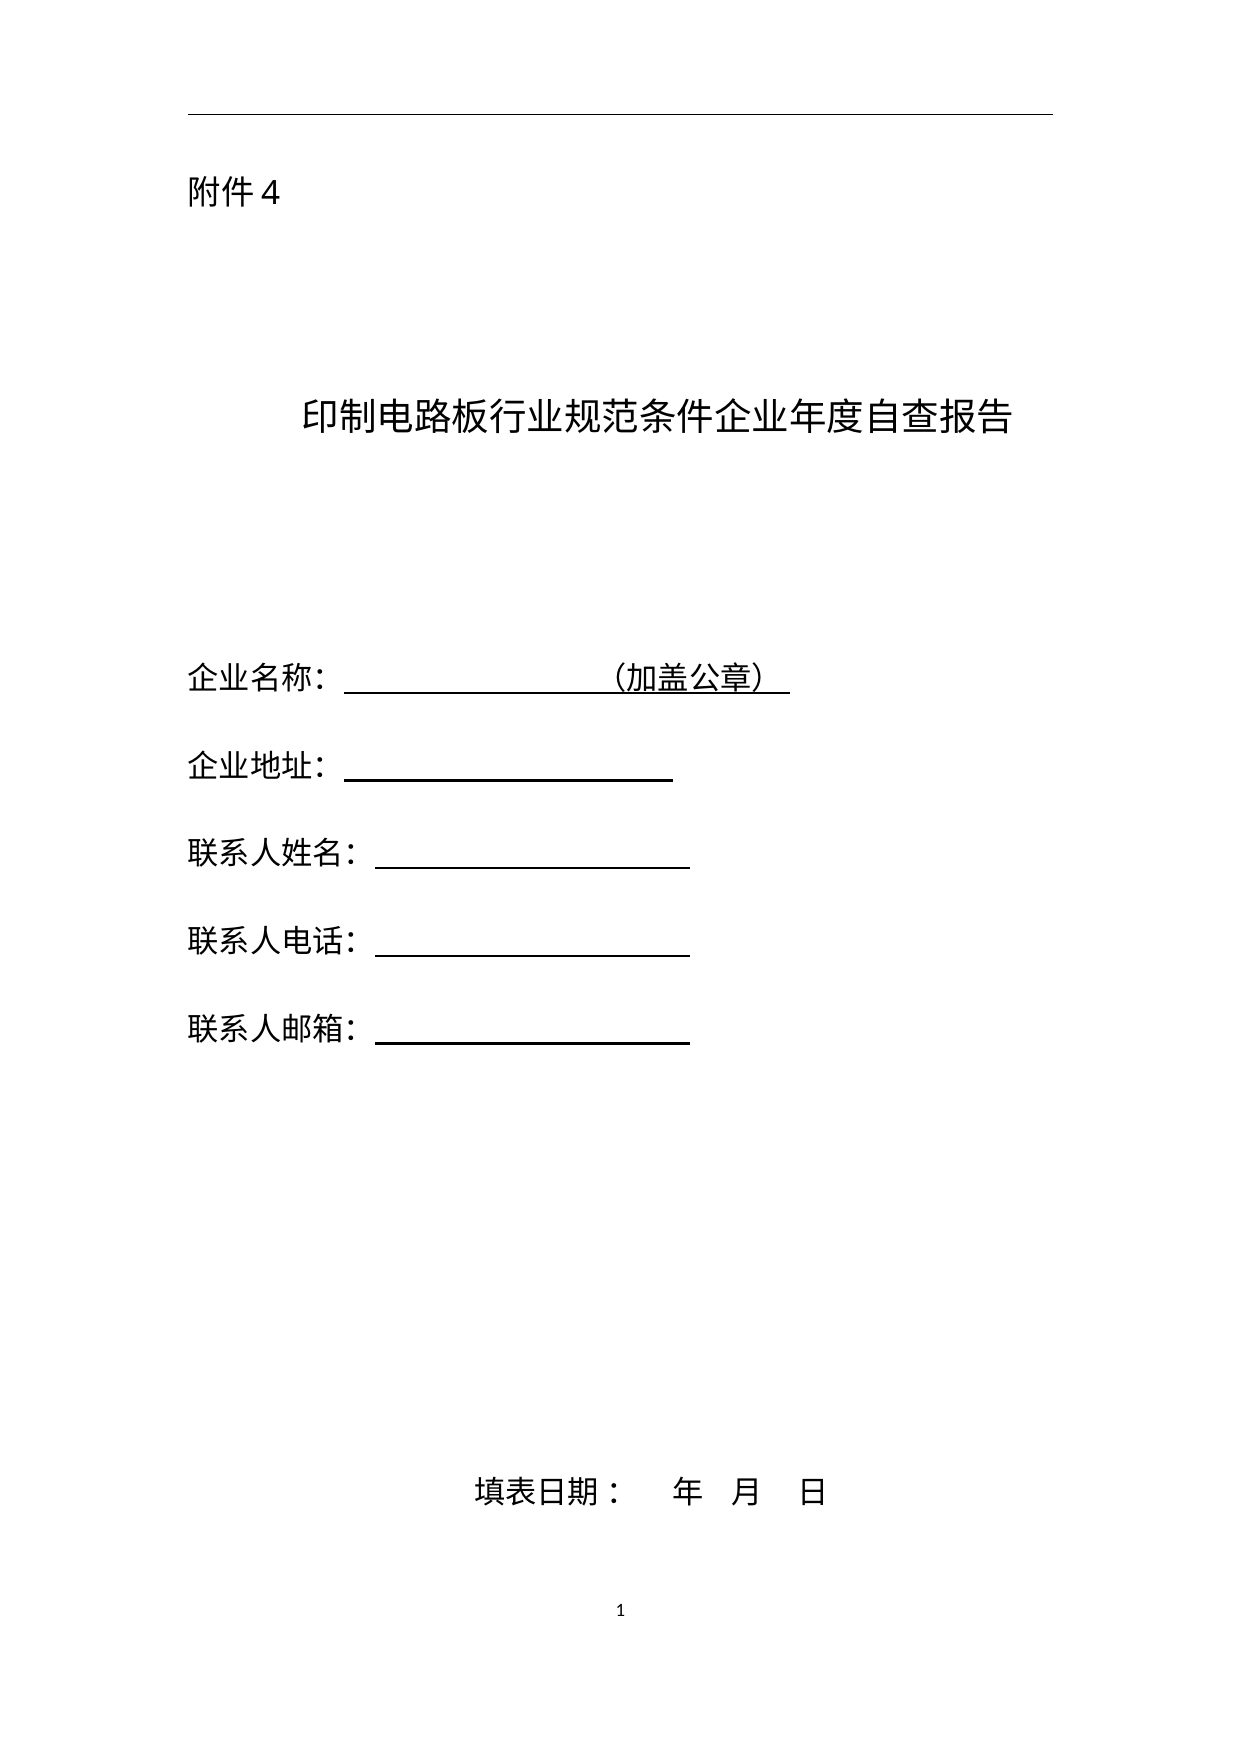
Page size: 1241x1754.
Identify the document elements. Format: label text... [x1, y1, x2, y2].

text 附件4 [187, 159, 1053, 224]
subtitle 印制电路板行业规范条件企业年度自查报告 [187, 381, 1053, 446]
text 联系人姓名： [187, 818, 1053, 883]
text 联系人电话： [187, 906, 1053, 971]
text 填表日期 ： 年 月 日 [187, 1458, 1053, 1523]
text 企业地址： [187, 731, 1053, 796]
text 企业名称： （加盖公章） [187, 643, 1053, 708]
text 联系人邮箱： [187, 994, 1053, 1059]
